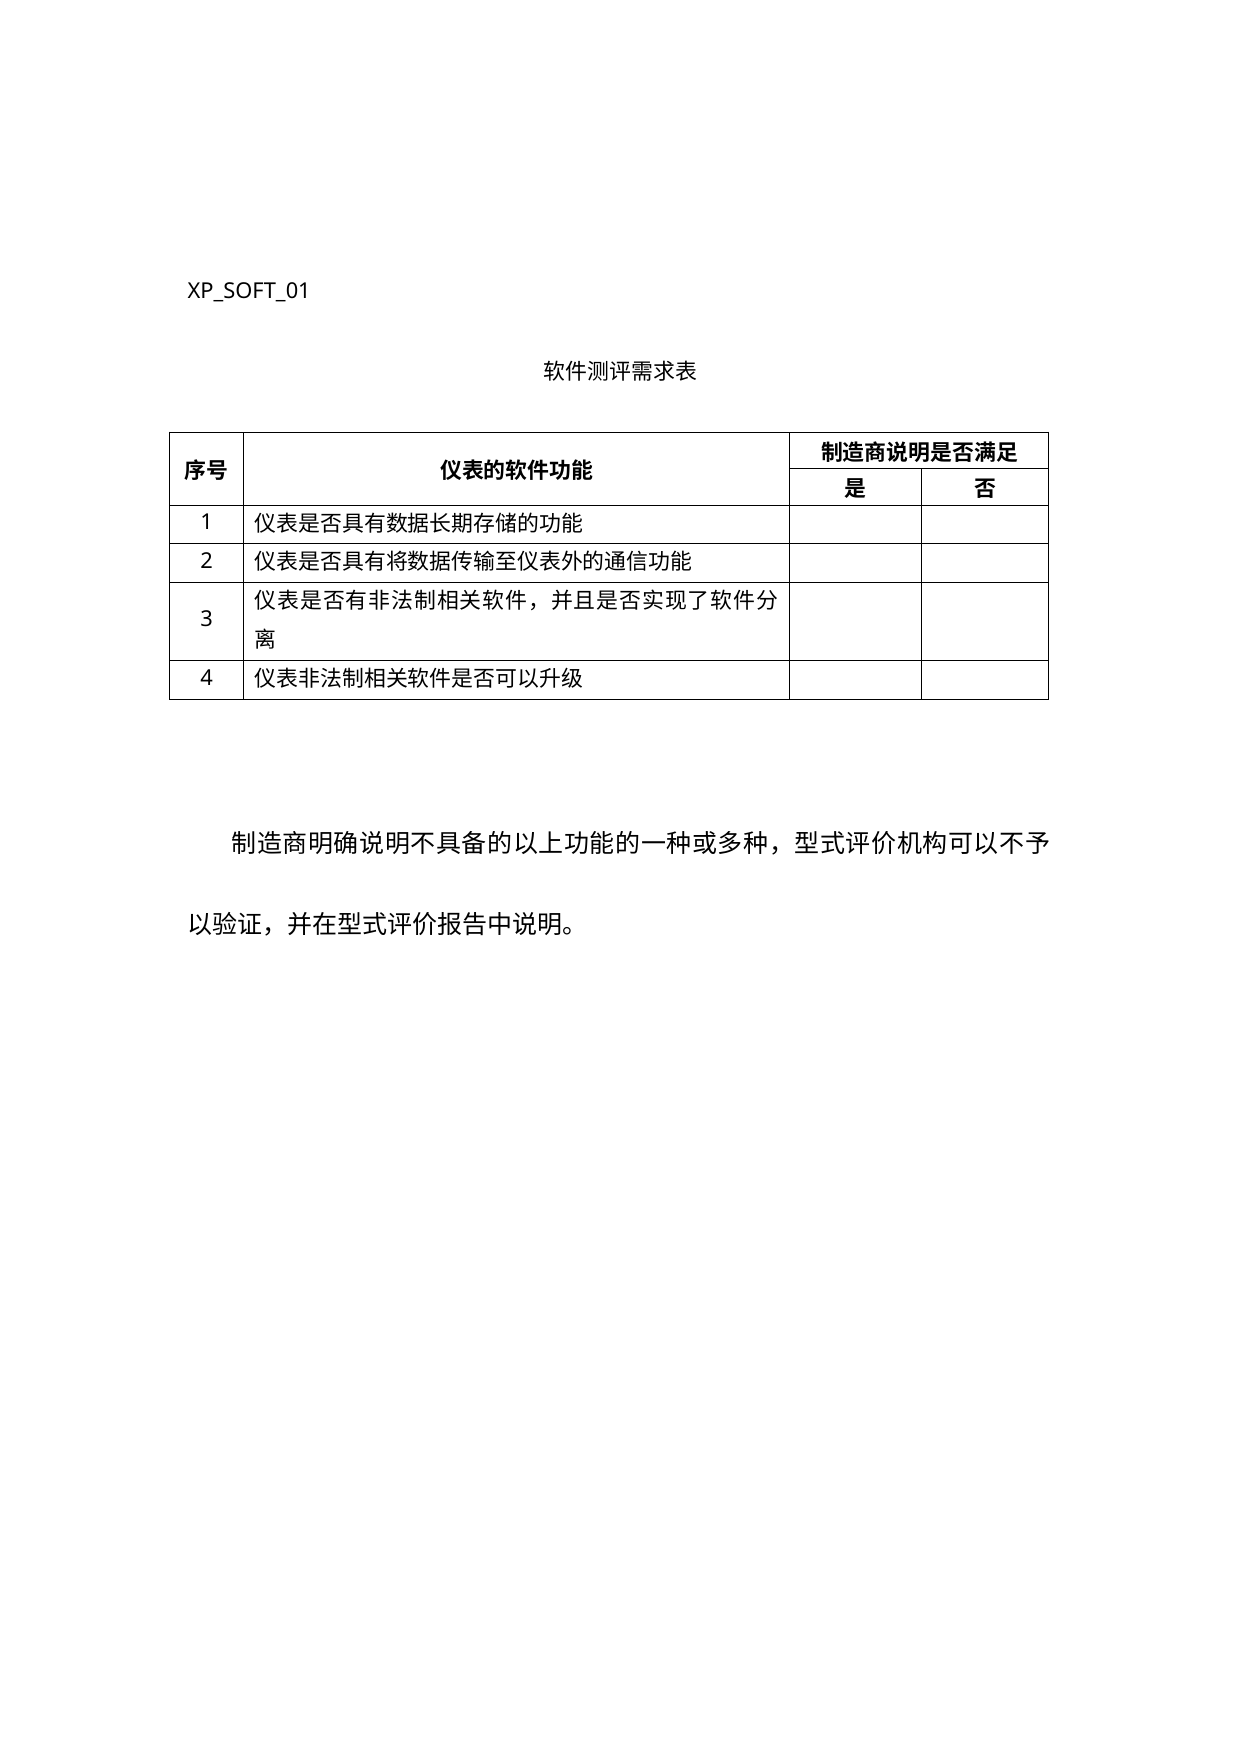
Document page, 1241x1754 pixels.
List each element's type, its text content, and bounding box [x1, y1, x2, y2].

table_cell [790, 506, 921, 543]
table_cell 仪表非法制相关软件是否可以升级 [244, 661, 789, 698]
table_header 制造商说明是否满足 [790, 433, 1048, 468]
table_cell 否 [922, 469, 1048, 505]
table_cell 仪表是否具有将数据传输至仪表外的通信功能 [244, 544, 789, 582]
table_cell 3 [170, 583, 243, 659]
table_header 仪表的软件功能 [244, 433, 789, 505]
table_cell [922, 506, 1048, 543]
text XP_SOFT_01 [187, 274, 1053, 306]
table_cell 2 [170, 544, 243, 582]
table_cell 1 [170, 506, 243, 543]
table_cell 4 [170, 661, 243, 698]
text 软件测评需求表 [187, 353, 1053, 386]
table_cell 是 [790, 469, 921, 505]
table_cell [922, 544, 1048, 582]
table_cell [790, 583, 921, 659]
table_header 序号 [170, 433, 243, 505]
table_cell [790, 544, 921, 582]
table_cell [922, 583, 1048, 659]
table_cell 仪表是否具有数据长期存储的功能 [244, 506, 789, 543]
table_cell [922, 661, 1048, 698]
table_cell 仪表是否有非法制相关软件，并且是否实现了软件分离 [244, 583, 789, 659]
text 制造商明确说明不具备的以上功能的一种或多种，型式评价机构可以不予以验证，并在型式评价报告中说明。 [187, 809, 1053, 955]
table_cell [790, 661, 921, 698]
